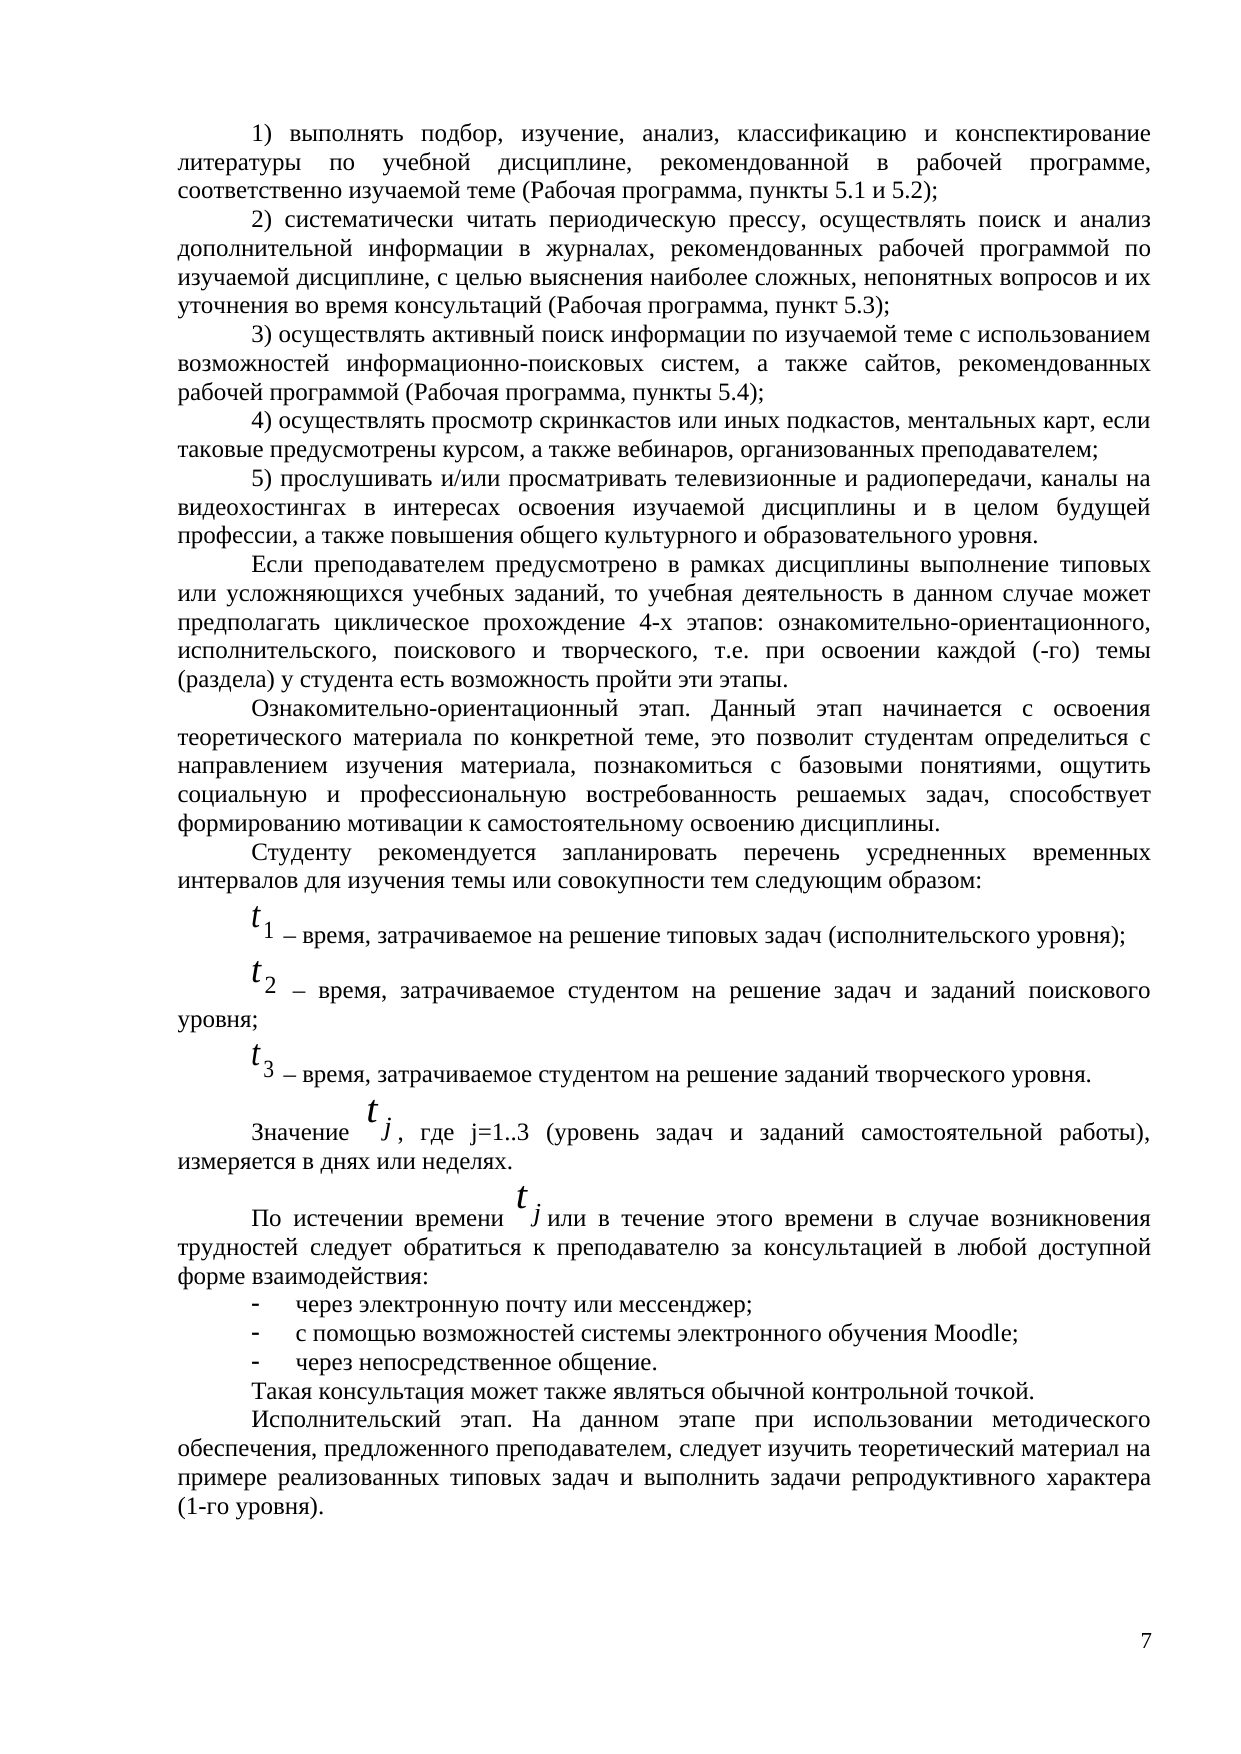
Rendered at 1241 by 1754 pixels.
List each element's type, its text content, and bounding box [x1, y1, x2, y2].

text Значение , где j=1..3 (уровень задач и заданий самостоятельной работы), измеряется в днях или неделях. [177, 1088, 1152, 1174]
text Если преподавателем предусмотрено в рамках дисциплины выполнение типовых или усложняющихся учебных заданий, то учебная деятельность в данном случае может предполагать циклическое прохождение 4-х этапов: ознакомительно-ориентационного, исполнительского, поискового и творческого, т.е. при освоении каждой (-го) темы (раздела) у студента есть возможность пройти эти этапы. [177, 549, 1152, 693]
text 5) прослушивать и/или просматривать телевизионные и радиопередачи, каналы на видеохостингах в интересах освоения изучаемой дисциплины и в целом будущей профессии, а также повышения общего культурного и образовательного уровня. [177, 463, 1152, 549]
text 3) осуществлять активный поиск информации по изучаемой теме с использованием возможностей информационно-поисковых систем, а также сайтов, рекомендованных рабочей программой (Рабочая программа, пункты 5.4); [177, 319, 1152, 406]
text Студенту рекомендуется запланировать перечень усредненных временных интервалов для изучения темы или совокупности тем следующим образом: [177, 837, 1152, 894]
text По истечении времени или в течение этого времени в случае возникновения трудностей следует обратиться к преподавателю за консультацией в любой доступной форме взаимодействия: [177, 1174, 1152, 1289]
text Такая консультация может также являться обычной контрольной точкой. [177, 1376, 1152, 1404]
text – время, затрачиваемое на решение типовых задач (исполнительского уровня); [177, 894, 1152, 949]
list с помощью возможностей системы электронного обучения Moodle; [177, 1318, 1152, 1347]
text – время, затрачиваемое студентом на решение задач и заданий поискового уровня; [177, 949, 1152, 1033]
text 2) систематически читать периодическую прессу, осуществлять поиск и анализ дополнительной информации в журналах, рекомендованных рабочей программой по изучаемой дисциплине, с целью выяснения наиболее сложных, непонятных вопросов и их уточнения во время консультаций (Рабочая программа, пункт 5.3); [177, 204, 1152, 319]
text 4) осуществлять просмотр скринкастов или иных подкастов, ментальных карт, если таковые предусмотрены курсом, а также вебинаров, организованных преподавателем; [177, 406, 1152, 463]
text Ознакомительно-ориентационный этап. Данный этап начинается с освоения теоретического материала по конкретной теме, это позволит студентам определиться с направлением изучения материала, познакомиться с базовыми понятиями, ощутить социальную и профессиональную востребованность решаемых задач, способствует формированию мотивации к самостоятельному освоению дисциплины. [177, 693, 1152, 837]
text Исполнительский этап. На данном этапе при использовании методического обеспечения, предложенного преподавателем, следует изучить теоретический материал на примере реализованных типовых задач и выполнить задачи репродуктивного характера (1-го уровня). [177, 1404, 1152, 1519]
list через непосредственное общение. [177, 1347, 1152, 1376]
list через электронную почту или мессенджер; [177, 1289, 1152, 1318]
text 1) выполнять подбор, изучение, анализ, классификацию и конспектирование литературы по учебной дисциплине, рекомендованной в рабочей программе, соответственно изучаемой теме (Рабочая программа, пункты 5.1 и 5.2); [177, 118, 1152, 204]
text – время, затрачиваемое студентом на решение заданий творческого уровня. [177, 1033, 1152, 1088]
